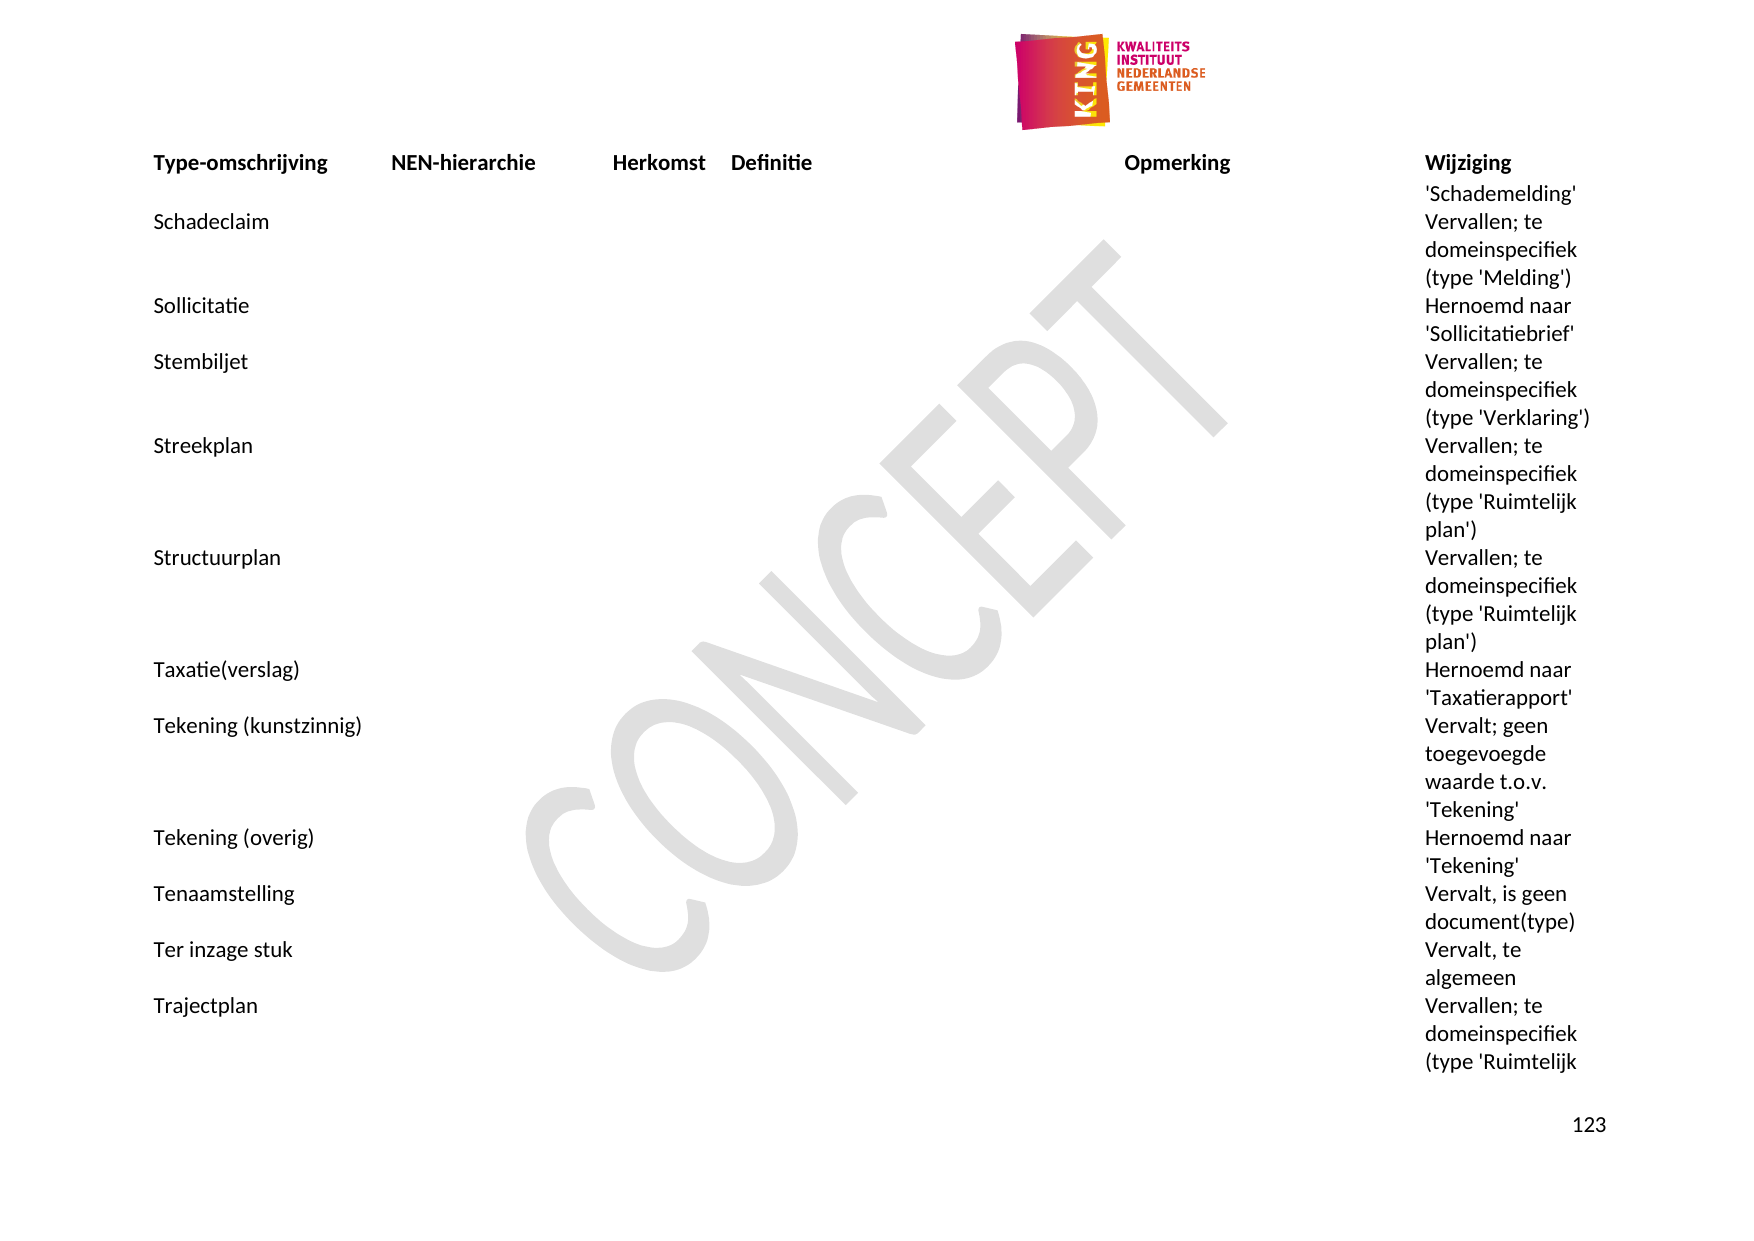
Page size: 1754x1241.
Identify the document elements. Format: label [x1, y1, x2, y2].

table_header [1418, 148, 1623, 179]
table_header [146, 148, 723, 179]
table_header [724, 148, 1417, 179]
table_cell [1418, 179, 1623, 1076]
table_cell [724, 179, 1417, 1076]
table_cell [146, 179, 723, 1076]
picture [1014, 33, 1206, 131]
